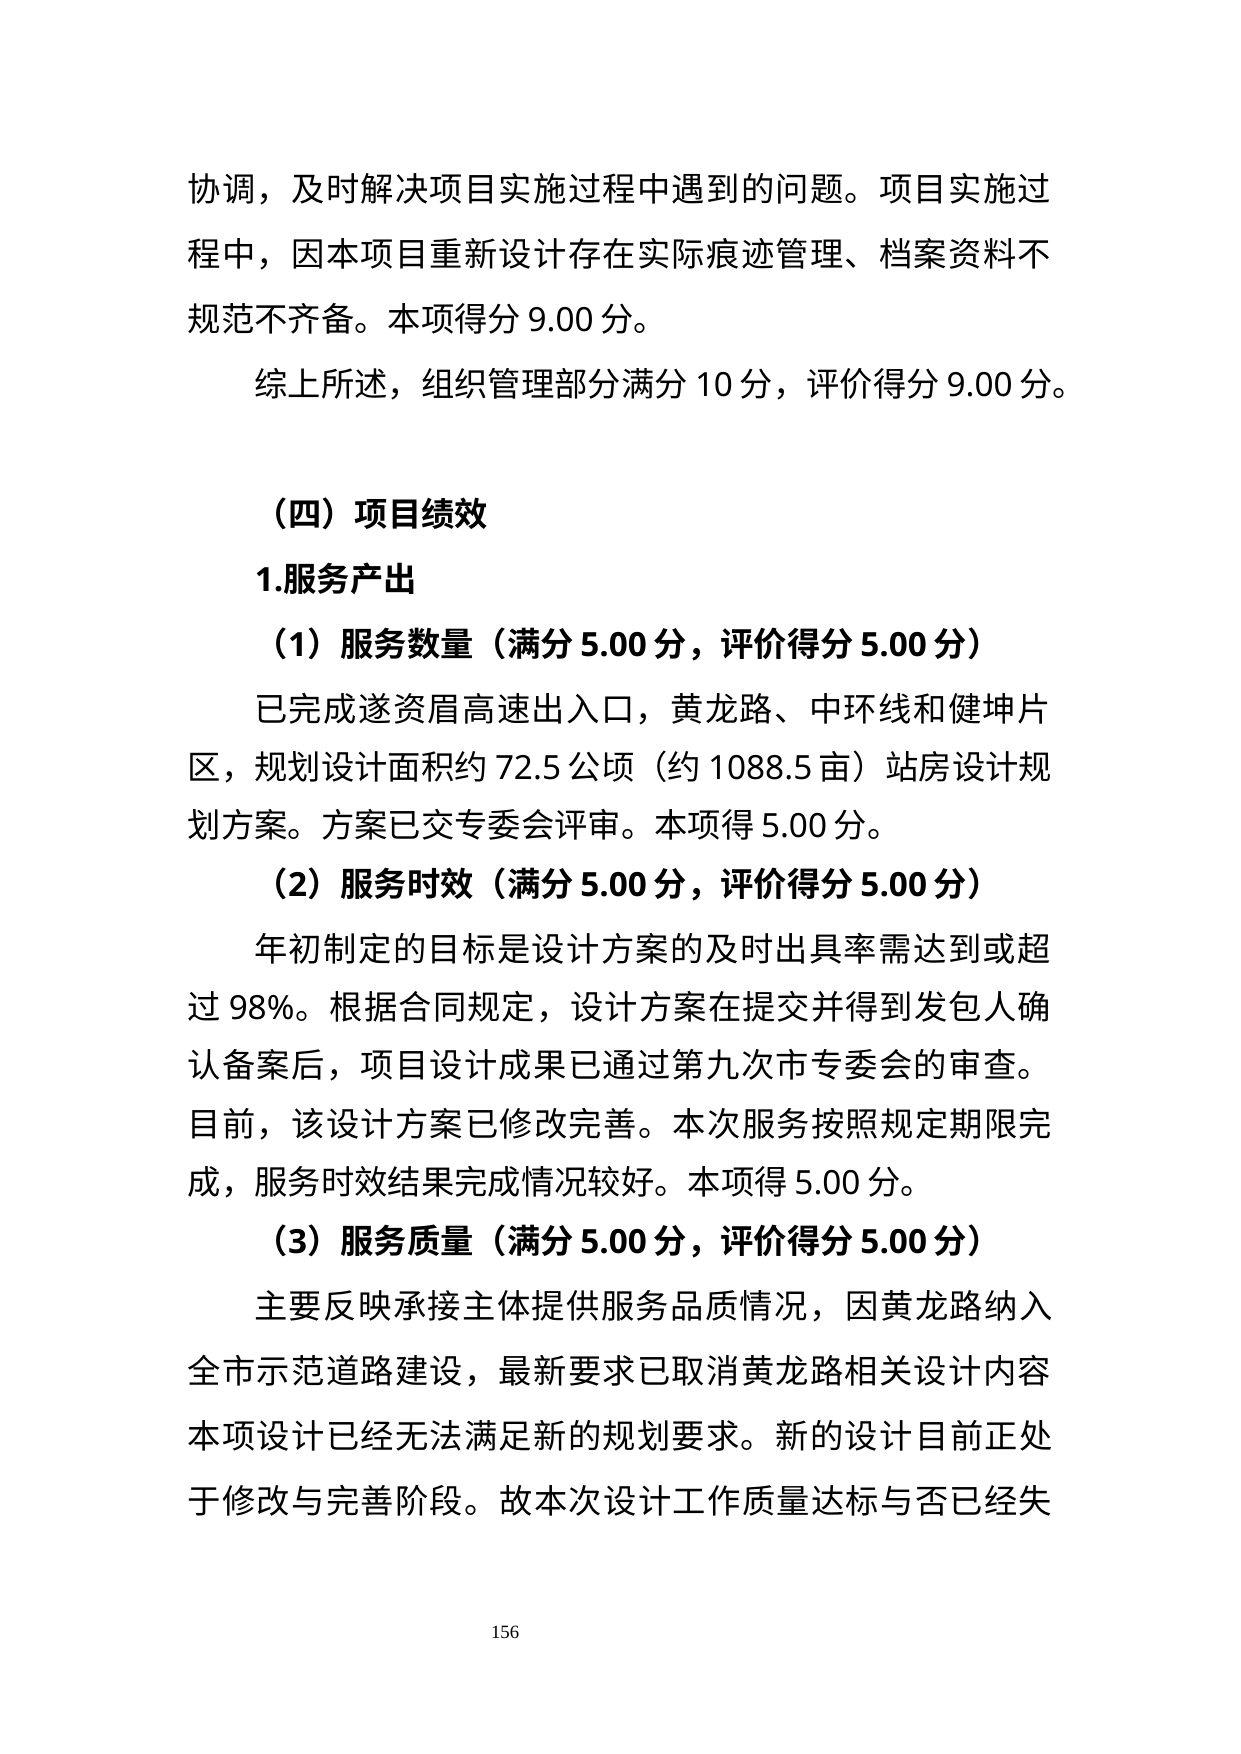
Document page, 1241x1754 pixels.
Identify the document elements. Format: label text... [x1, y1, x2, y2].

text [187, 154, 1053, 349]
text 年初制定的目标是设计方案的及时出具率需达到或超过98%。根据合同规定，设计方案在提交并得到发包人确认备案后，项目设计成果已通过第九次市专委会的审查。目前，该设计方案已修改完善。本次服务按照规定期限完成，服务时效结果完成情况较好。本项得5.00分。 [187, 914, 1053, 1206]
text 1.服务产出 [187, 544, 1053, 609]
text 已完成遂资眉高速出入口，黄龙路、中环线和健坤片区，规划设计面积约72.5公顷（约1088.5亩）站房设计规划方案。方案已交专委会评审。本项得5.00分。 [187, 674, 1053, 849]
subtitle （2）服务时效（满分5.00分，评价得分5.00分） [187, 849, 1053, 914]
subtitle （3）服务质量（满分5.00分，评价得分5.00分） [187, 1206, 1053, 1271]
text 综上所述，组织管理部分满分10分，评价得分9.00分。 [187, 349, 1053, 479]
subtitle （四）项目绩效 [187, 479, 1053, 544]
subtitle （1）服务数量（满分5.00分，评价得分5.00分） [187, 609, 1053, 674]
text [187, 1271, 1053, 1531]
